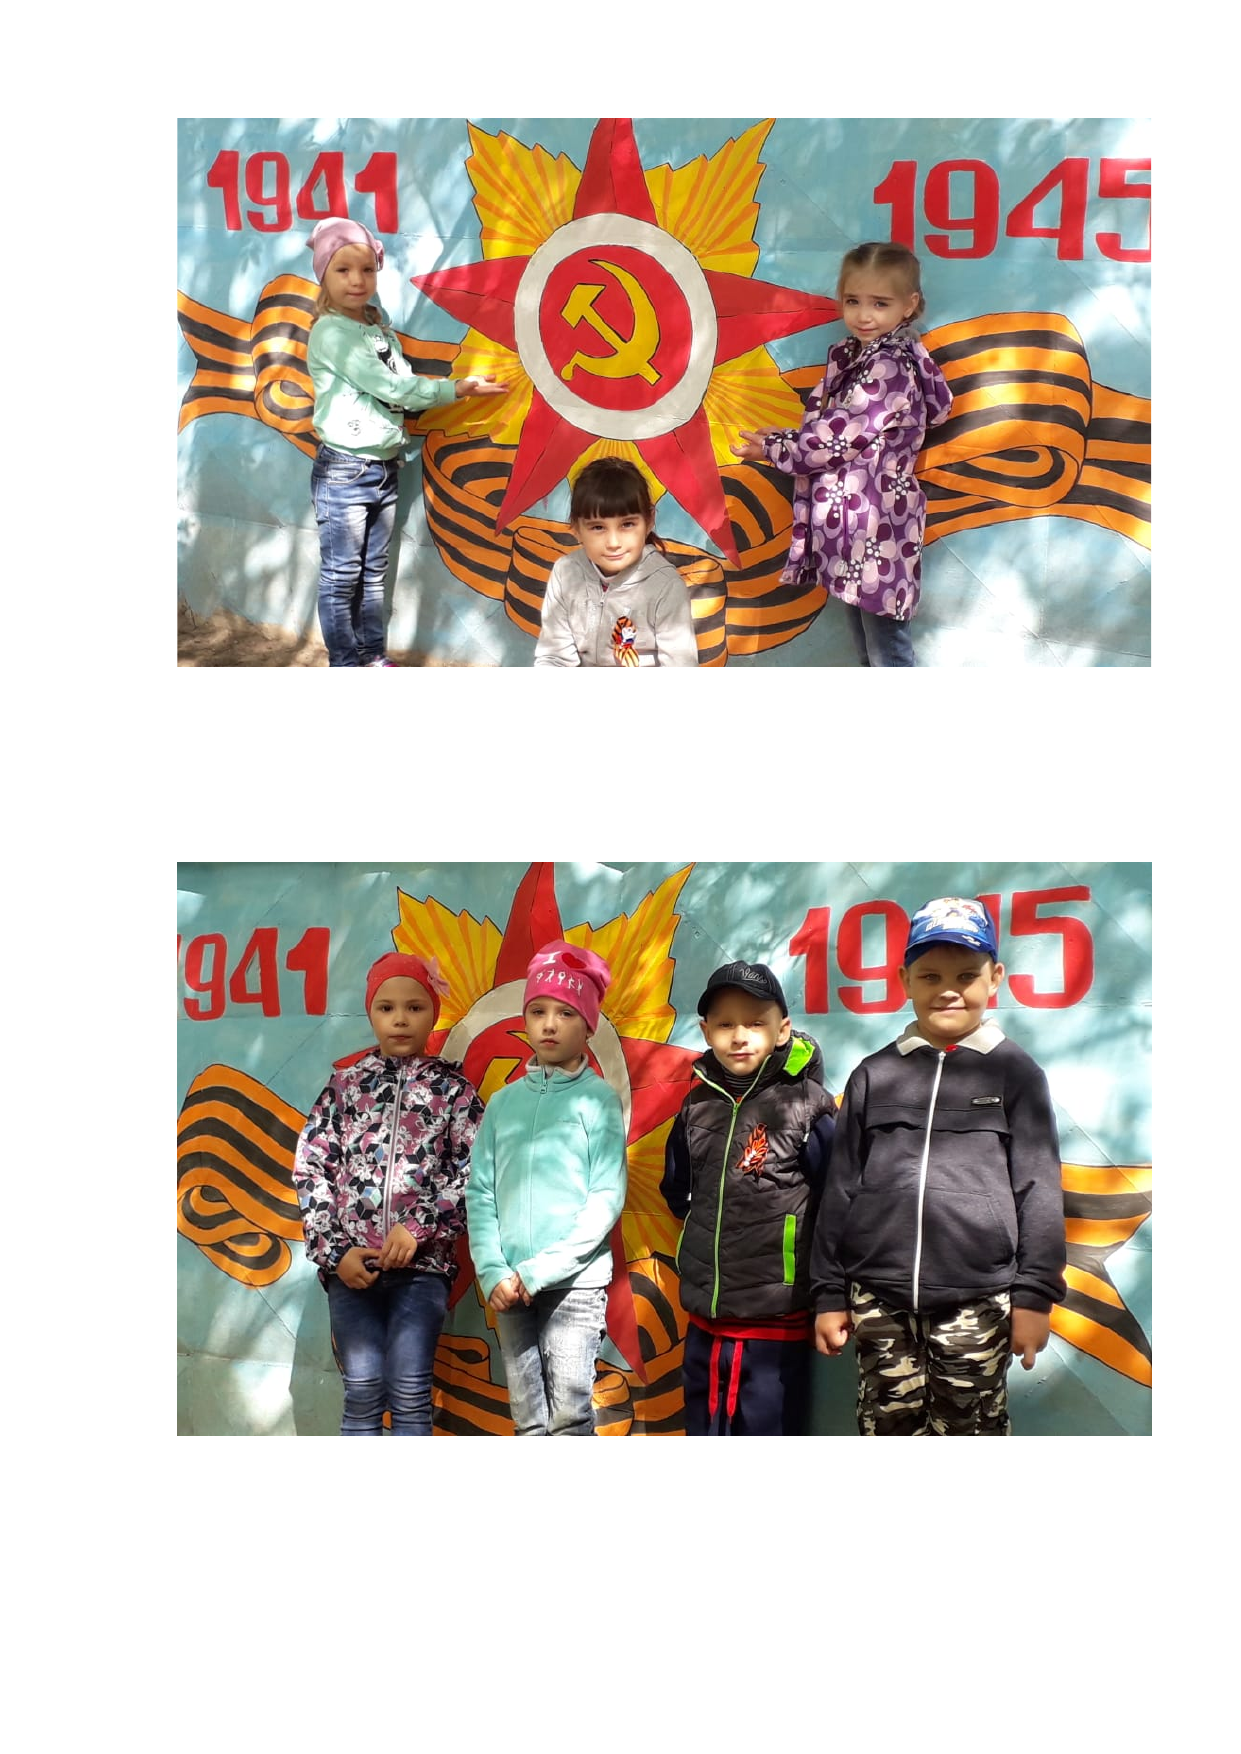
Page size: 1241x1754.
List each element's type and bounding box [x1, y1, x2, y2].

picture [177, 862, 1152, 1436]
picture [177, 118, 1152, 667]
